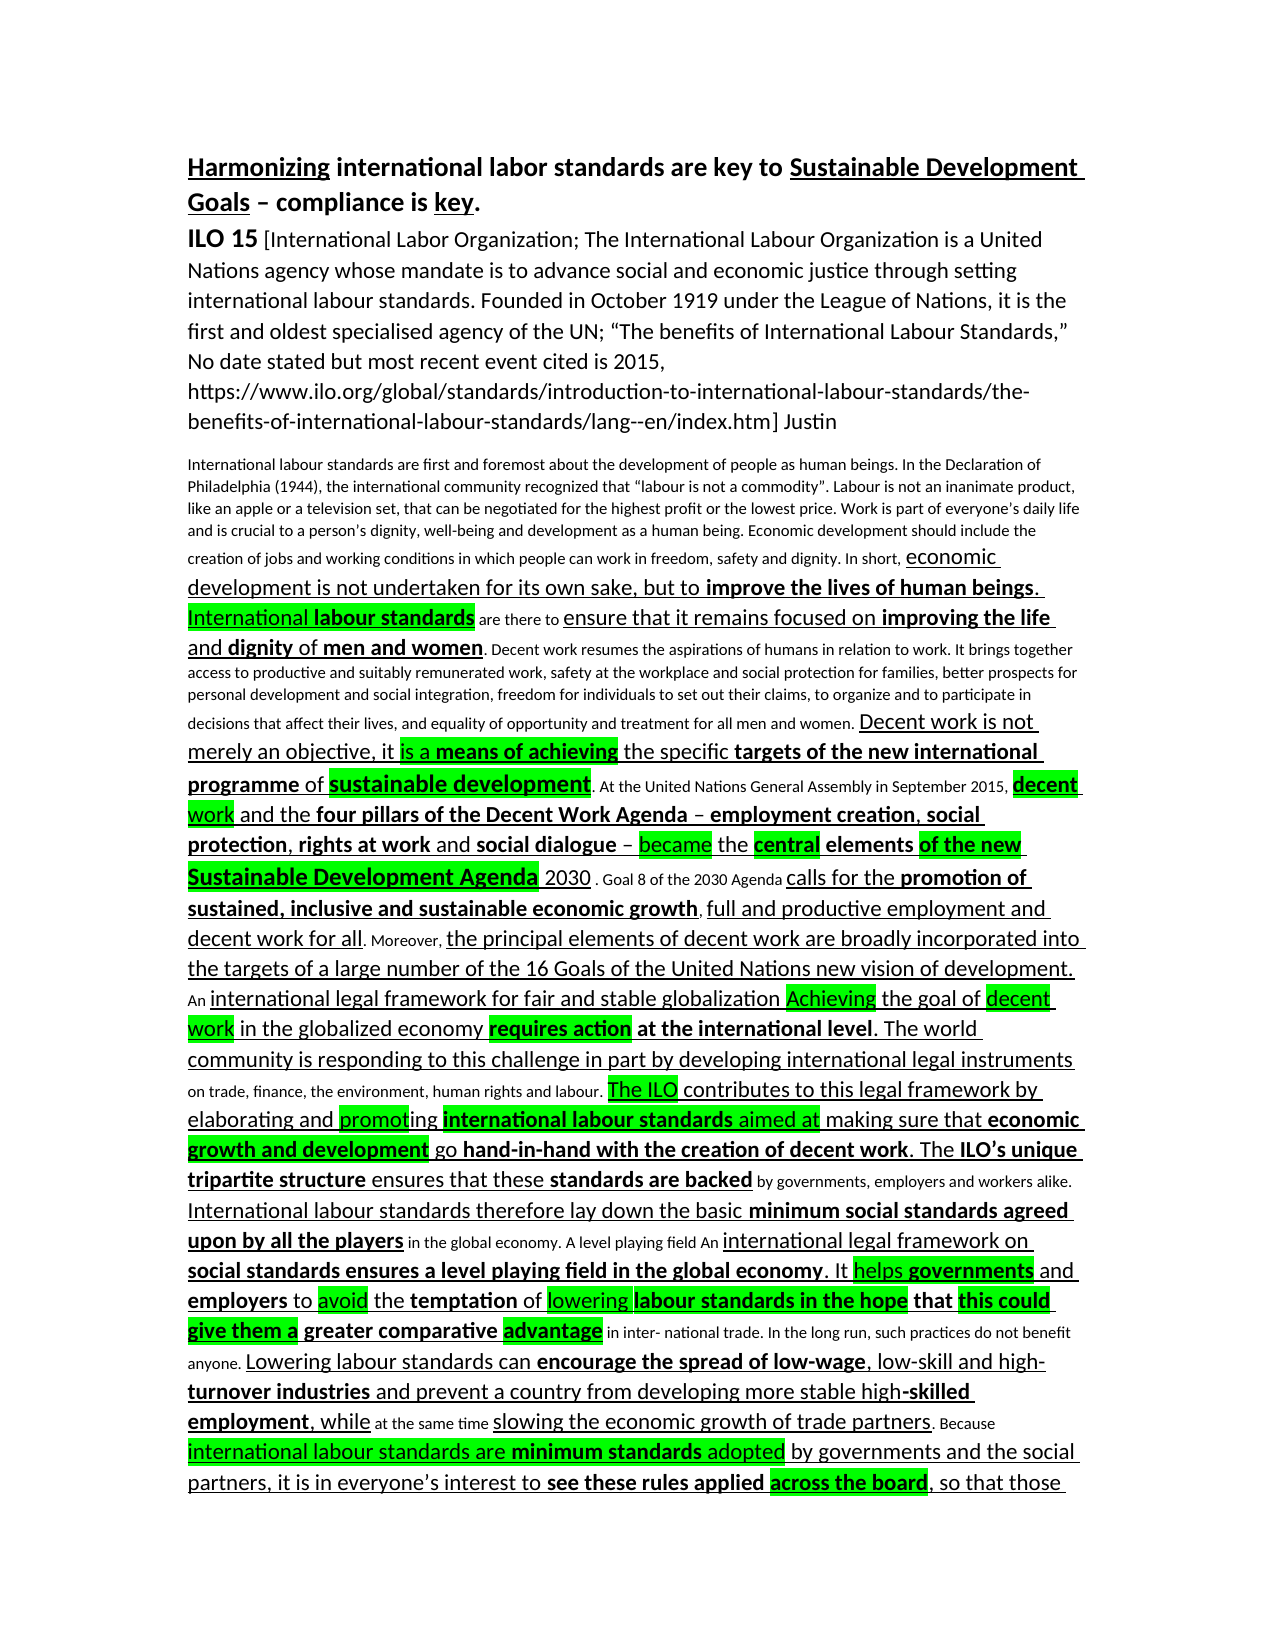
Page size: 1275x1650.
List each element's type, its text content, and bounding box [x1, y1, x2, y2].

subtitle Harmonizing international labor standards are key to Sustainable Development Goals – compliance is key. [187, 150, 1087, 219]
text ILO 15 [International Labor Organization; The International Labour Organization is a United Nations agency whose mandate is to advance social and economic justice through setting international labour standards. Founded in October 1919 under the League of Nations, it is the first and oldest specialised agency of the UN; “The benefits of International Labour Standards,” No date stated but most recent event cited is 2015, https://www.ilo.org/global/standards/introduction-to-international-labour-standards/the-benefits-of-international-labour-standards/lang--en/index.htm] Justin [187, 221, 1087, 436]
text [187, 454, 1087, 1496]
